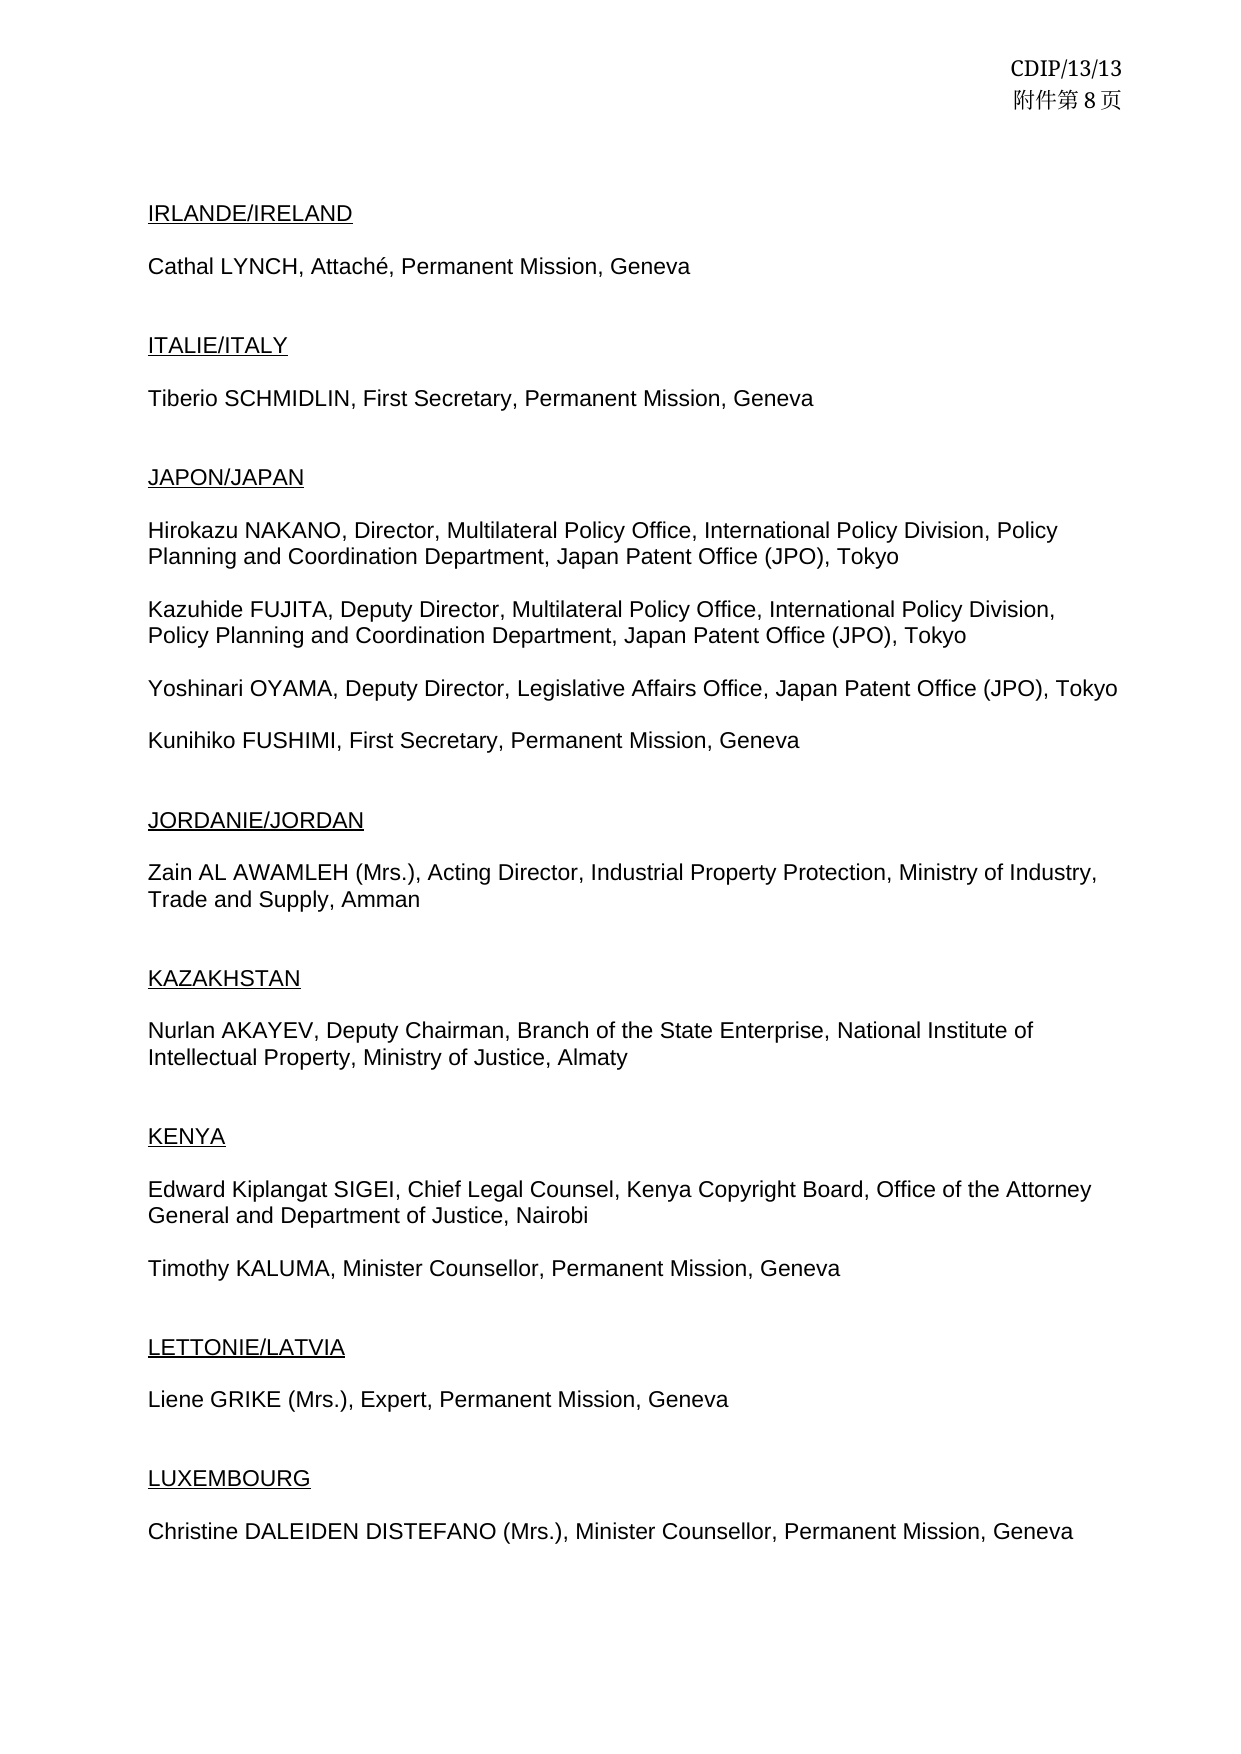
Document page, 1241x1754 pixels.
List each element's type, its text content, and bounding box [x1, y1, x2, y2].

text JAPON/JAPAN [148, 464, 1122, 490]
text Kunihiko FUSHIMI, First Secretary, Permanent Mission, Geneva [148, 727, 1122, 754]
text Yoshinari OYAMA, Deputy Director, Legislative Affairs Office, Japan Patent Office (JPO), Tokyo [148, 675, 1122, 701]
text Timothy KALUMA, Minister Counsellor, Permanent Mission, Geneva [148, 1254, 1122, 1281]
text Christine DALEIDEN DISTEFANO (Mrs.), Minister Counsellor, Permanent Mission, Geneva [148, 1518, 1122, 1544]
text Nurlan AKAYEV, Deputy Chairman, Branch of the State Enterprise, National Institute of Intellectual Property, Ministry of Justice, Almaty [148, 1017, 1122, 1070]
text IRLANDE/IRELAND [148, 200, 1122, 227]
text KAZAKHSTAN [148, 965, 1122, 991]
text LETTONIE/LATVIA [148, 1334, 1122, 1360]
text Liene GRIKE (Mrs.), Expert, Permanent Mission, Geneva [148, 1386, 1122, 1413]
text Zain AL AWAMLEH (Mrs.), Acting Director, Industrial Property Protection, Ministry of Industry, Trade and Supply, Amman [148, 859, 1122, 912]
text Tiberio SCHMIDLIN, First Secretary, Permanent Mission, Geneva [148, 385, 1122, 411]
text Edward Kiplangat SIGEI, Chief Legal Counsel, Kenya Copyright Board, Office of the Attorney General and Department of Justice, Nairobi [148, 1176, 1122, 1228]
text ITALIE/ITALY [148, 332, 1122, 358]
text JORDANIE/JORDAN [148, 807, 1122, 833]
text Kazuhide FUJITA, Deputy Director, Multilateral Policy Office, International Policy Division, Policy Planning and Coordination Department, Japan Patent Office (JPO), Tokyo [148, 596, 1122, 648]
text Cathal LYNCH, Attaché, Permanent Mission, Geneva [148, 253, 1122, 279]
text KENYA [148, 1123, 1122, 1149]
text LUXEMBOURG [148, 1465, 1122, 1492]
text Hirokazu NAKANO, Director, Multilateral Policy Office, International Policy Division, Policy Planning and Coordination Department, Japan Patent Office (JPO), Tokyo [148, 517, 1122, 569]
